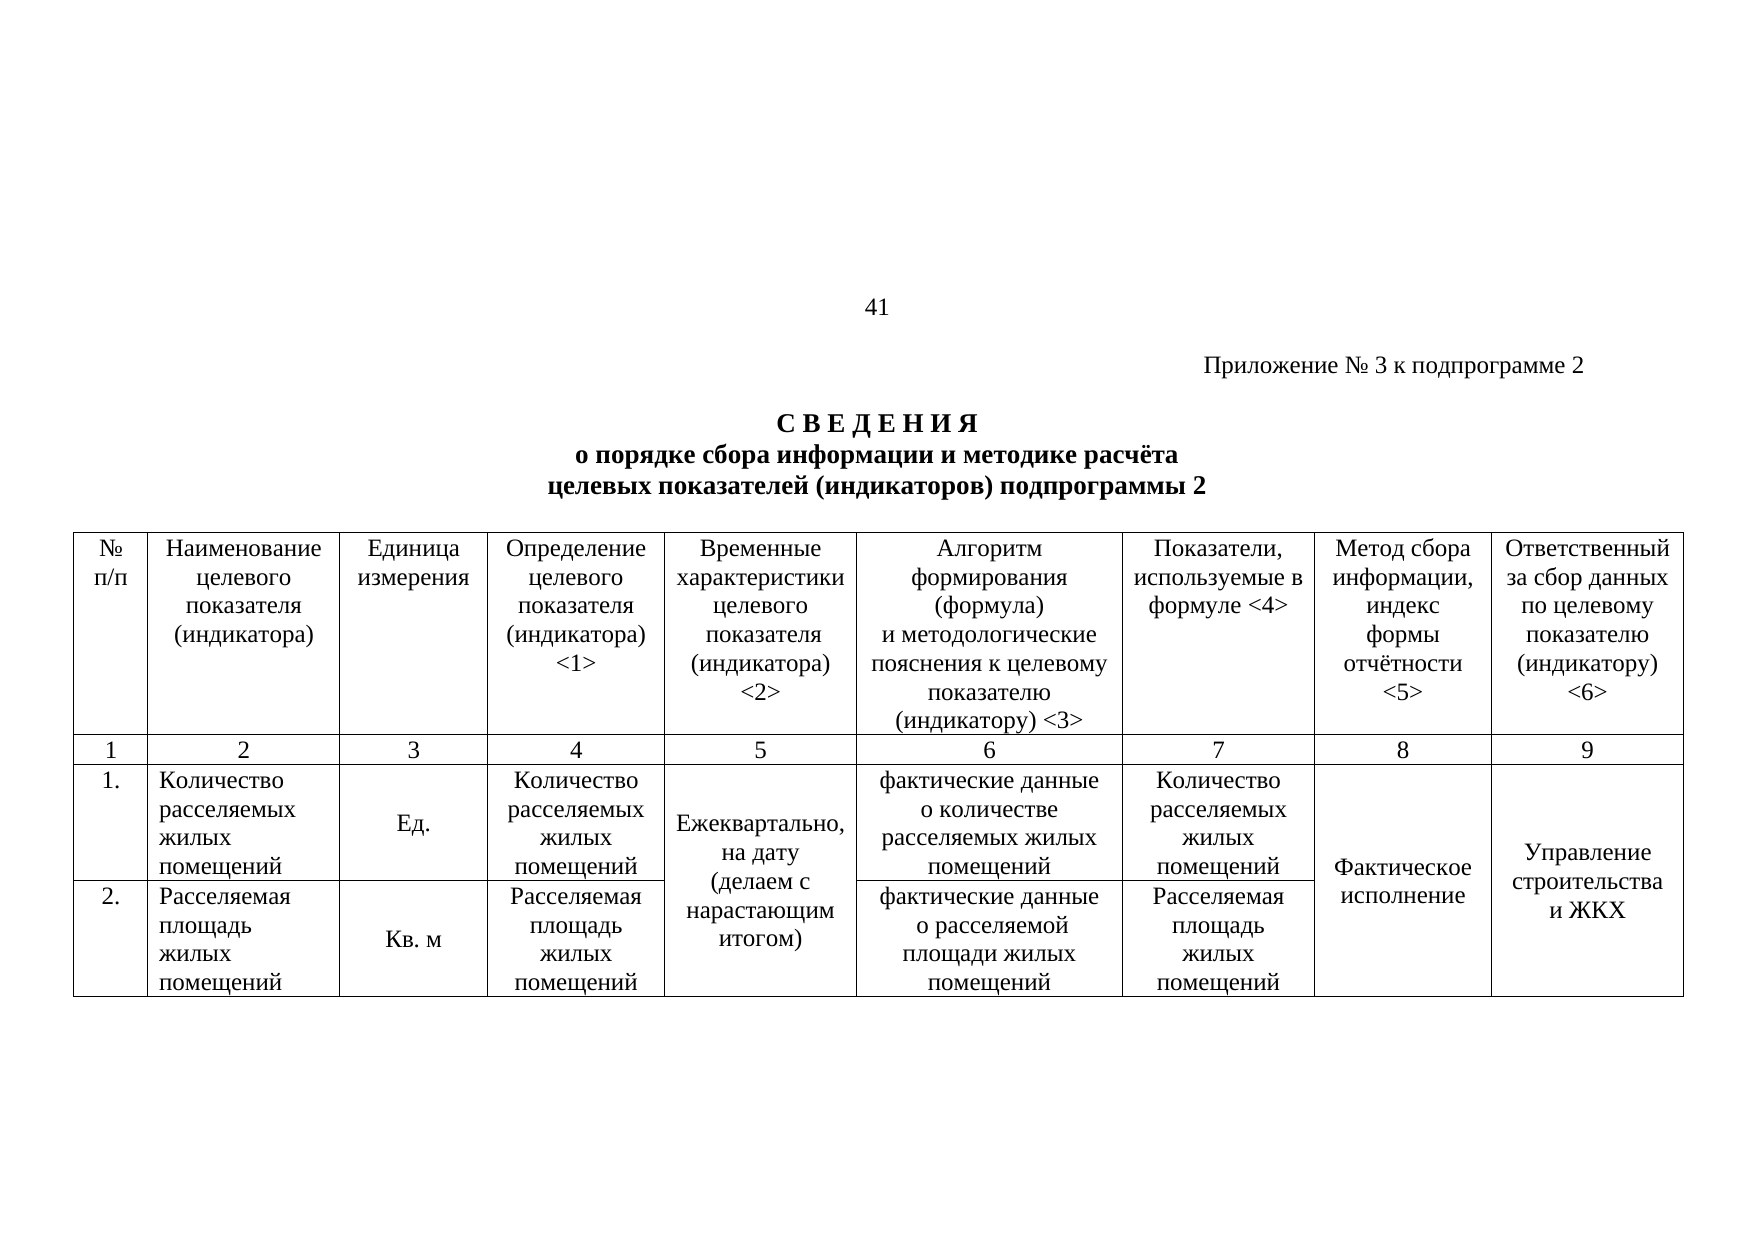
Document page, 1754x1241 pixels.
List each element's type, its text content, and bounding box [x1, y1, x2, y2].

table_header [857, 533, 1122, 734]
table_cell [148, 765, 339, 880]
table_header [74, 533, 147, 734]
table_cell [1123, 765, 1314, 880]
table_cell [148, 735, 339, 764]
text целевых показателей (индикаторов) подпрограммы 2 [89, 469, 1665, 501]
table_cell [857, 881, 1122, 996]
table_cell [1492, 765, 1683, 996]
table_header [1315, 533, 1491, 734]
text 41 [89, 292, 1665, 321]
text о порядке сбора информации и методике расчёта [89, 438, 1665, 469]
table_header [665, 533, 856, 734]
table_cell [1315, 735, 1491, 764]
text С В Е Д Е Н И Я [89, 407, 1665, 438]
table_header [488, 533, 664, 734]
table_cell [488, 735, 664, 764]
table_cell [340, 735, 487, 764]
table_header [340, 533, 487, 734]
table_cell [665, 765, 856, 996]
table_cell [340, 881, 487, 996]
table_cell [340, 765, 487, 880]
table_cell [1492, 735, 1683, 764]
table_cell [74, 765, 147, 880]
text Приложение № 3 к подпрограмме 2 [89, 350, 1665, 378]
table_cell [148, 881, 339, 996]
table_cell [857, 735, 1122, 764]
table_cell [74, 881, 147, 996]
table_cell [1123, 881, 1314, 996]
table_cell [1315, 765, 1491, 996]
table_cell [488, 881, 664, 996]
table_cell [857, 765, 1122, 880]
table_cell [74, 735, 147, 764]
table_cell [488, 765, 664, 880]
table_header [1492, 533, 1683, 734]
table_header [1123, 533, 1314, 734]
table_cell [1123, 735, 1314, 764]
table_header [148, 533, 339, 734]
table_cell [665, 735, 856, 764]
